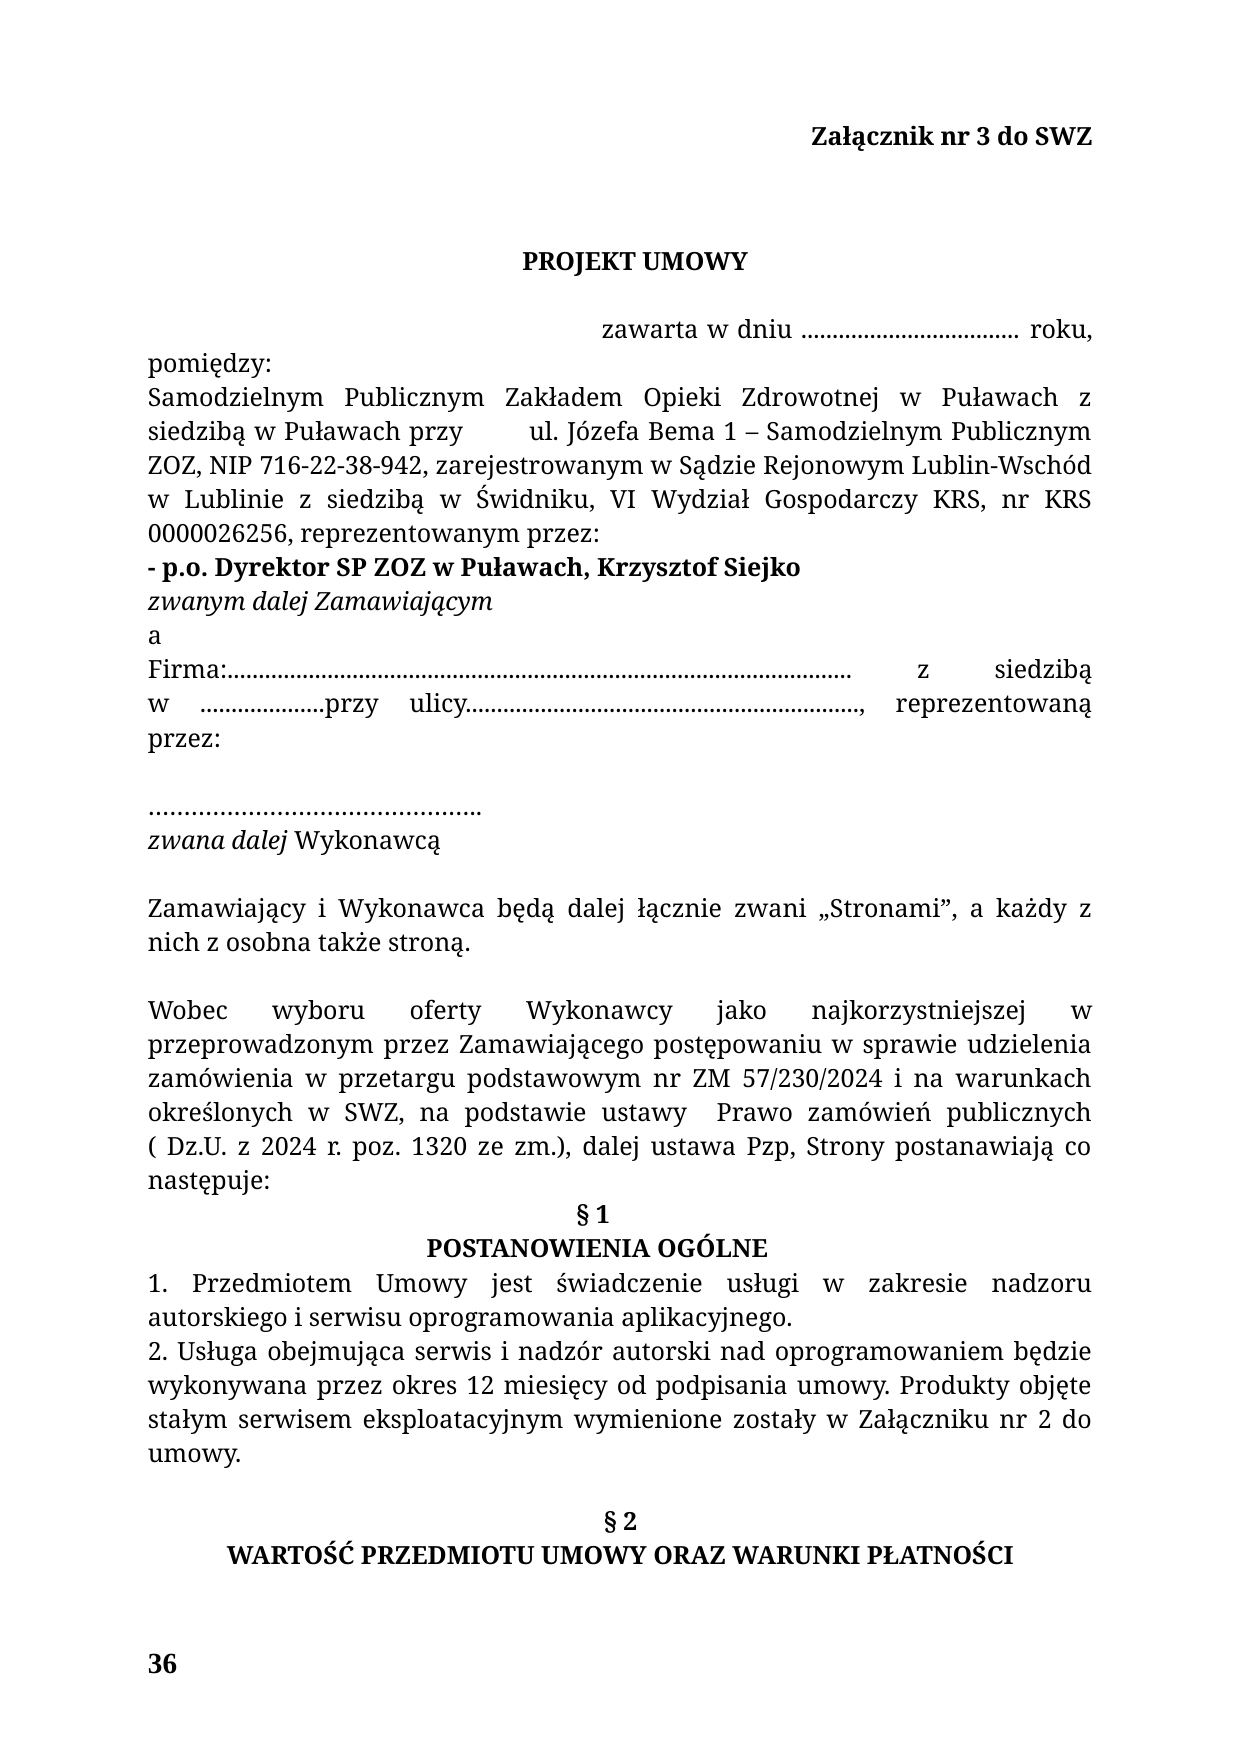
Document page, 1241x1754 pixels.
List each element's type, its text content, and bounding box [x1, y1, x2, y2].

text - p.o. Dyrektor SP ZOZ w Puławach, Krzysztof Siejko [148, 550, 1093, 584]
text POSTANOWIENIA OGÓLNE [148, 1231, 1093, 1265]
text § 1 [148, 1197, 1093, 1231]
text ……………………………………….. [148, 788, 1093, 822]
text Firma:.................................................................................................... z siedzibą w ....................przy ulicy..............................................................., reprezentowaną przez: [148, 652, 1093, 754]
text WARTOŚĆ PRZEDMIOTU UMOWY ORAZ WARUNKI PŁATNOŚCI [148, 1538, 1093, 1572]
text zwanym dalej Zamawiającym [148, 584, 1093, 618]
text a [148, 618, 1093, 652]
text zwana dalej Wykonawcą [148, 822, 1093, 856]
text 2. Usługa obejmująca serwis i nadzór autorski nad oprogramowaniem będzie wykonywana przez okres 12 miesięcy od podpisania umowy. Produkty objęte stałym serwisem eksploatacyjnym wymienione zostały w Załączniku nr 2 do umowy. [148, 1333, 1093, 1469]
text 1. Przedmiotem Umowy jest świadczenie usługi w zakresie nadzoru autorskiego i serwisu oprogramowania aplikacyjnego. [148, 1265, 1093, 1333]
text Samodzielnym Publicznym Zakładem Opieki Zdrowotnej w Puławach z siedzibą w Puławach przy ul. Józefa Bema 1 – Samodzielnym Publicznym ZOZ, NIP 716-22-38-942, zarejestrowanym w Sądzie Rejonowym Lublin-Wschód w Lublinie z siedzibą w Świdniku, VI Wydział Gospodarczy KRS, nr KRS 0000026256, reprezentowanym przez: [148, 379, 1093, 550]
text PROJEKT UMOWY [148, 243, 1093, 277]
text Wobec wyboru oferty Wykonawcy jako najkorzystniejszej w przeprowadzonym przez Zamawiającego postępowaniu w sprawie udzielenia zamówienia w przetargu podstawowym nr ZM 57/230/2024 i na warunkach określonych w SWZ, na podstawie ustawy Prawo zamówień publicznych ( Dz.U. z 2024 r. poz. 1320 ze zm.), dalej ustawa Pzp, Strony postanawiają co następuje: [148, 993, 1093, 1197]
text zawarta w dniu ................................... roku, pomiędzy: [148, 311, 1093, 379]
text Zamawiający i Wykonawca będą dalej łącznie zwani „Stronami”, a każdy z nich z osobna także stroną. [148, 891, 1093, 959]
text § 2 [148, 1504, 1093, 1538]
text Załącznik nr 3 do SWZ [148, 118, 1093, 152]
